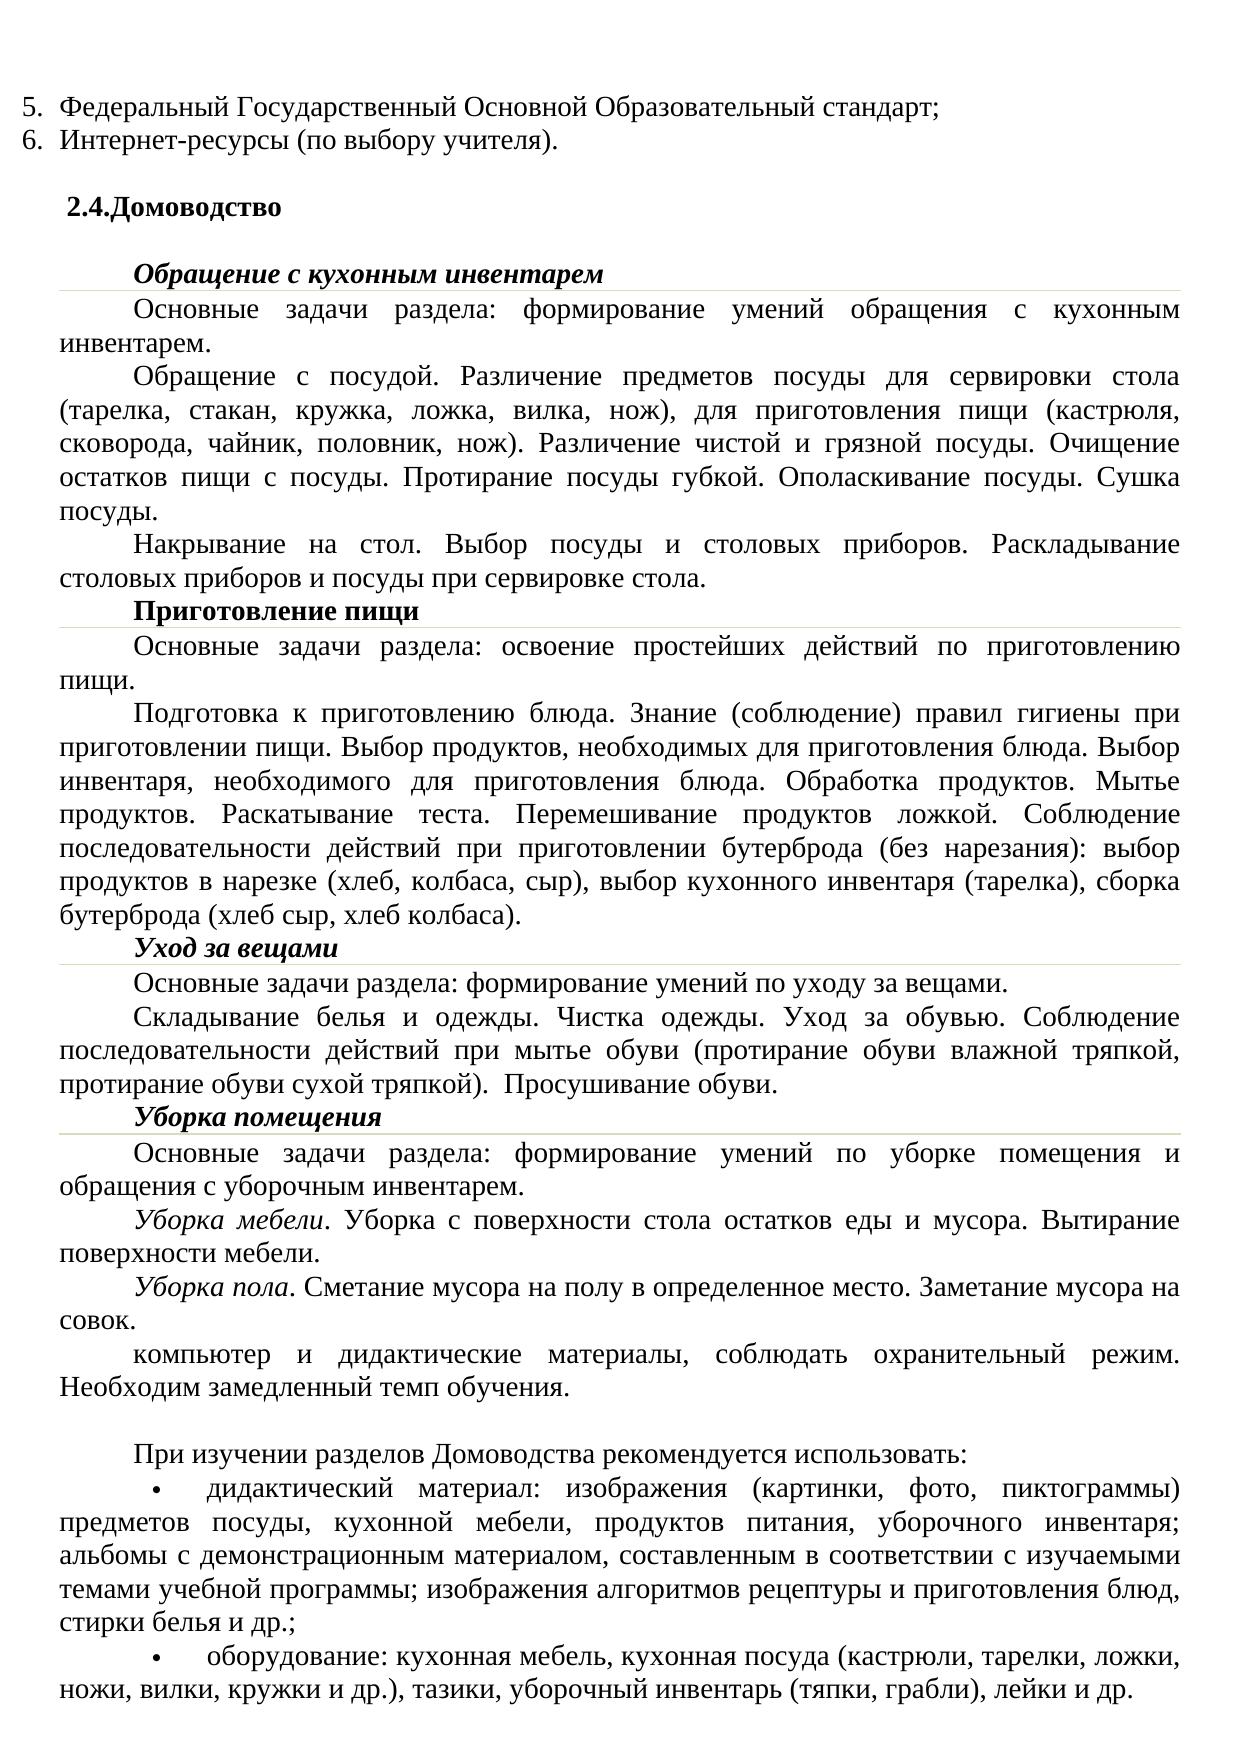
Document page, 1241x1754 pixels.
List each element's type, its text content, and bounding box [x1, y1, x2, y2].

text Уборка пола. Сметание мусора на полу в определенное место. Заметание мусора на совок. [59, 1269, 1181, 1336]
text Накрывание на стол. Выбор посуды и столовых приборов. Раскладывание столовых приборов и посуды при сервировке стола. [59, 526, 1181, 593]
text Уборка мебели. Уборка с поверхности стола остатков еды и мусора. Вытирание поверхности мебели. [59, 1202, 1181, 1269]
list дидактический материал: изображения (картинки, фото, пиктограммы) предметов посуды, кухонной мебели, продуктов питания, уборочного инвентаря; альбомы с демонстрационным материалом, составленным в соответствии с изучаемыми темами учебной программы; изображения алгоритмов рецептуры и приготовления блюд, стирки белья и др.; [59, 1470, 1181, 1638]
text Уборка помещения [59, 1099, 1181, 1133]
text Обращение с посудой. Различение предметов посуды для сервировки стола (тарелка, стакан, кружка, ложка, вилка, нож), для приготовления пищи (кастрюля, сковорода, чайник, половник, нож). Различение чистой и грязной посуды. Очищение остатков пищи с посуды. Протирание посуды губкой. Ополаскивание посуды. Сушка посуды. [59, 358, 1181, 526]
text компьютер и дидактические материалы, соблюдать охранительный режим. Необходим замедленный темп обучения. [59, 1336, 1181, 1403]
list оборудование: кухонная мебель, кухонная посуда (кастрюли, тарелки, ложки, ножи, вилки, кружки и др.), тазики, уборочный инвентарь (тяпки, грабли), лейки и др. [59, 1638, 1181, 1705]
text Основные задачи раздела: освоение простейших действий по приготовлению пищи. [59, 628, 1181, 696]
text Уход за вещами [59, 930, 1181, 964]
text Приготовление пищи [59, 593, 1181, 627]
text Складывание белья и одежды. Чистка одежды. Уход за обувью. Соблюдение последовательности действий при мытье обуви (протирание обуви влажной тряпкой, протирание обуви сухой тряпкой). Просушивание обуви. [59, 999, 1181, 1099]
text При изучении разделов Домоводства рекомендуется использовать: [59, 1437, 1181, 1470]
text Подготовка к приготовлению блюда. Знание (соблюдение) правил гигиены при приготовлении пищи. Выбор продуктов, необходимых для приготовления блюда. Выбор инвентаря, необходимого для приготовления блюда. Обработка продуктов. Мытье продуктов. Раскатывание теста. Перемешивание продуктов ложкой. Соблюдение последовательности действий при приготовлении бутерброда (без нарезания): выбор продуктов в нарезке (хлеб, колбаса, сыр), выбор кухонного инвентаря (тарелка), сборка бутерброда (хлеб сыр, хлеб колбаса). [59, 696, 1181, 930]
text Основные задачи раздела: формирование умений обращения с кухонным инвентарем. [59, 291, 1181, 358]
list Интернет-ресурсы (по выбору учителя). [22, 122, 1181, 156]
list Федеральный Государственный Основной Образовательный стандарт; [22, 89, 1181, 122]
text Основные задачи раздела: формирование умений по уходу за вещами. [59, 965, 1181, 999]
text Обращение с кухонным инвентарем [59, 256, 1181, 290]
text Основные задачи раздела: формирование умений по уборке помещения и обращения с уборочным инвентарем. [59, 1135, 1181, 1202]
subtitle 2.4.Домоводство [59, 189, 1181, 223]
